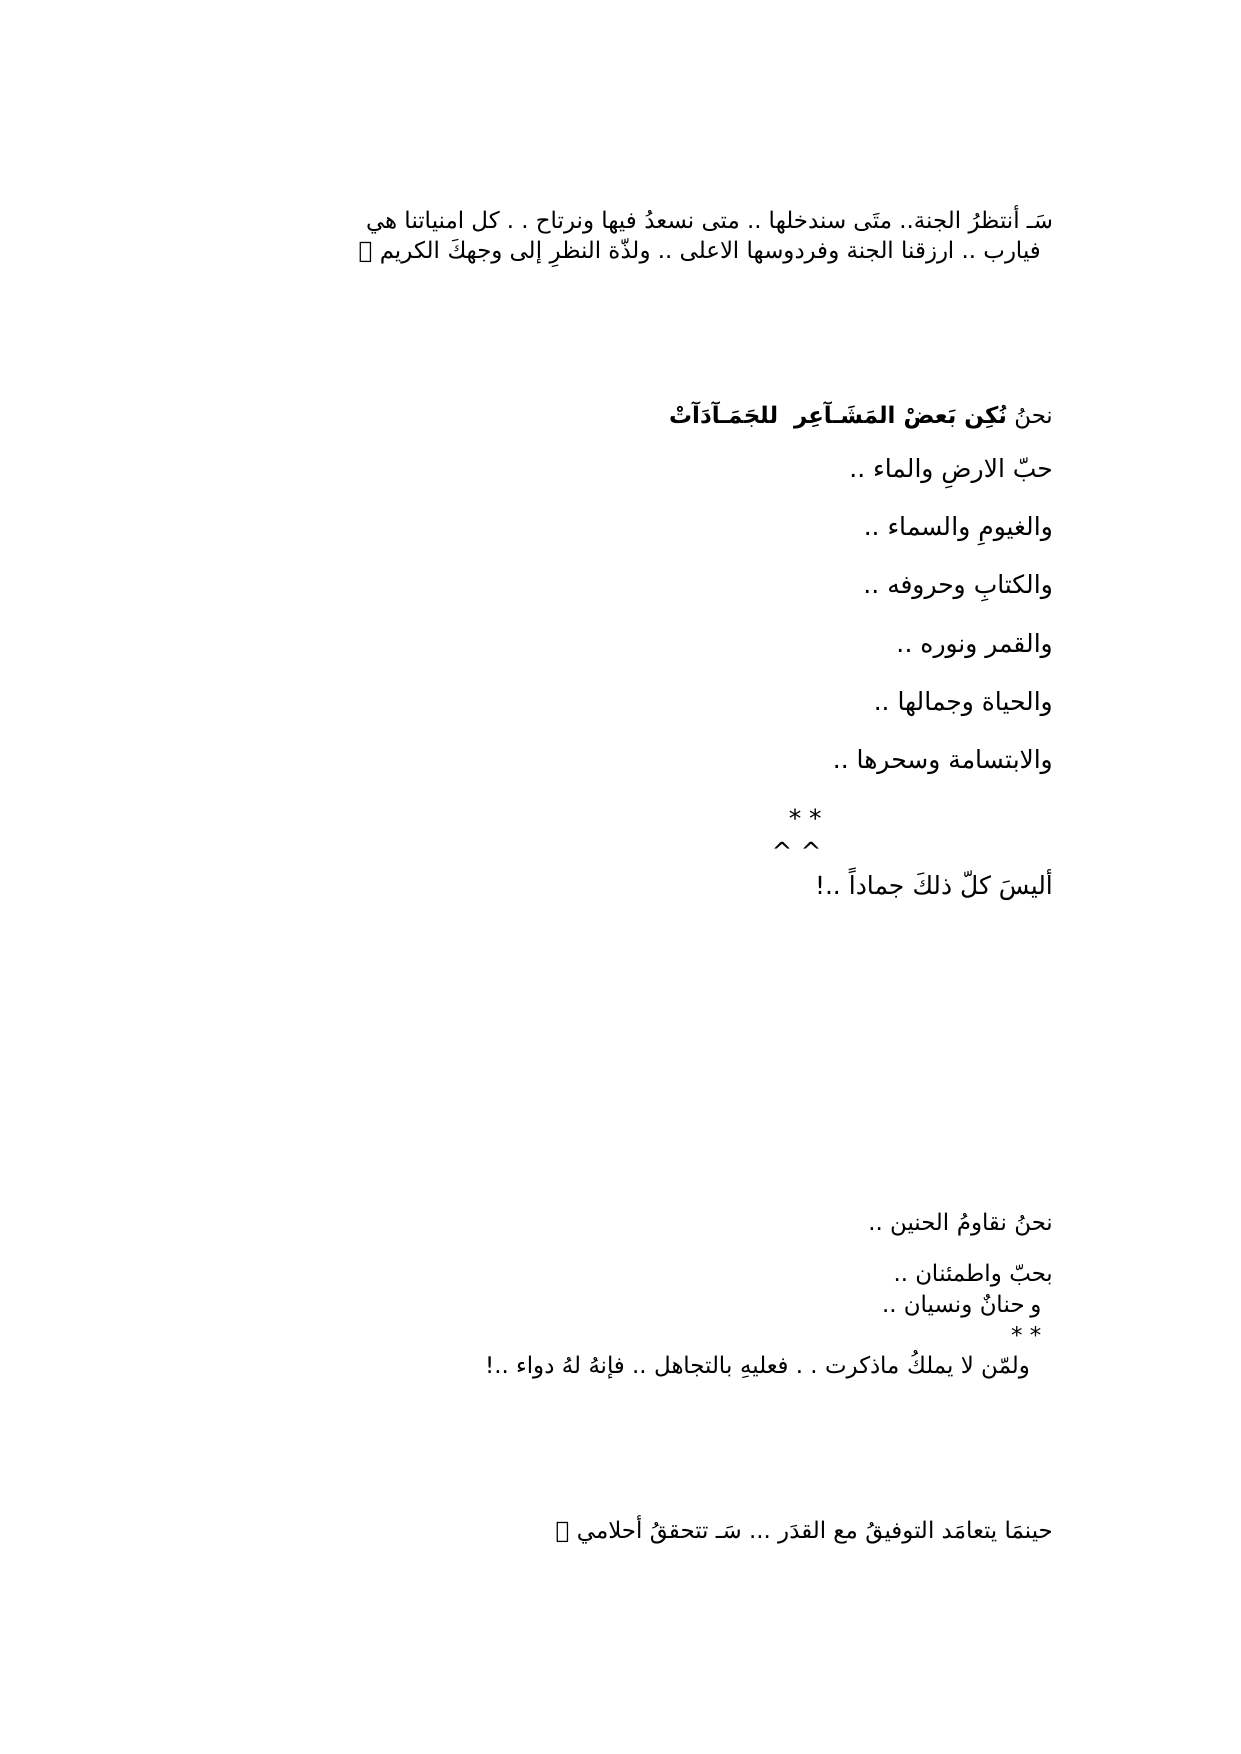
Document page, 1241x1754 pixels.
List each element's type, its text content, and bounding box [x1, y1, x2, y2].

text نحنُ نُكِن بَعضْ المَشَـآعِر للجَمَـآدَآتْ [187, 402, 692, 429]
text نحنُ نُكِن بَعضْ المَشَـآعِر للجَمَـآدَآتْ [831, 402, 1053, 429]
text نحنُ نقاومُ الحنين .. [187, 1209, 1053, 1236]
text حبّ الارضِ والماء .. والغيومِ والسماء .. والكتابِ وحروفه .. والقمر ونوره .. والحياة وجمالها .. والابتسامة وسحرها .. [187, 454, 1046, 804]
text بحبّ واطمئنان .. و حنانٌ ونسيان .. * * ولمّن لا يملكُ ماذكرت . . فعليهِ بالتجاهل .. فإنهُ لهُ دواء ..! [187, 1261, 1053, 1379]
text حينمَا يتعامَد التوفيقُ مع القدَر ... سَـ تتحققُ أحلامي [187, 1517, 637, 1544]
text سَـ أنتظرُ الجنة.. متَى سندخلها .. متى نسعدُ فيها ونرتاح . . كل امنياتنا هي فيارب .. ارزقنا الجنة وفردوسها الاعلى .. ولذّة النظرِ إلى وجهكَ الكريم [187, 207, 1053, 264]
text * * ^ ^ أليسَ كلّ ذلكَ جماداً ..! [187, 804, 1053, 900]
